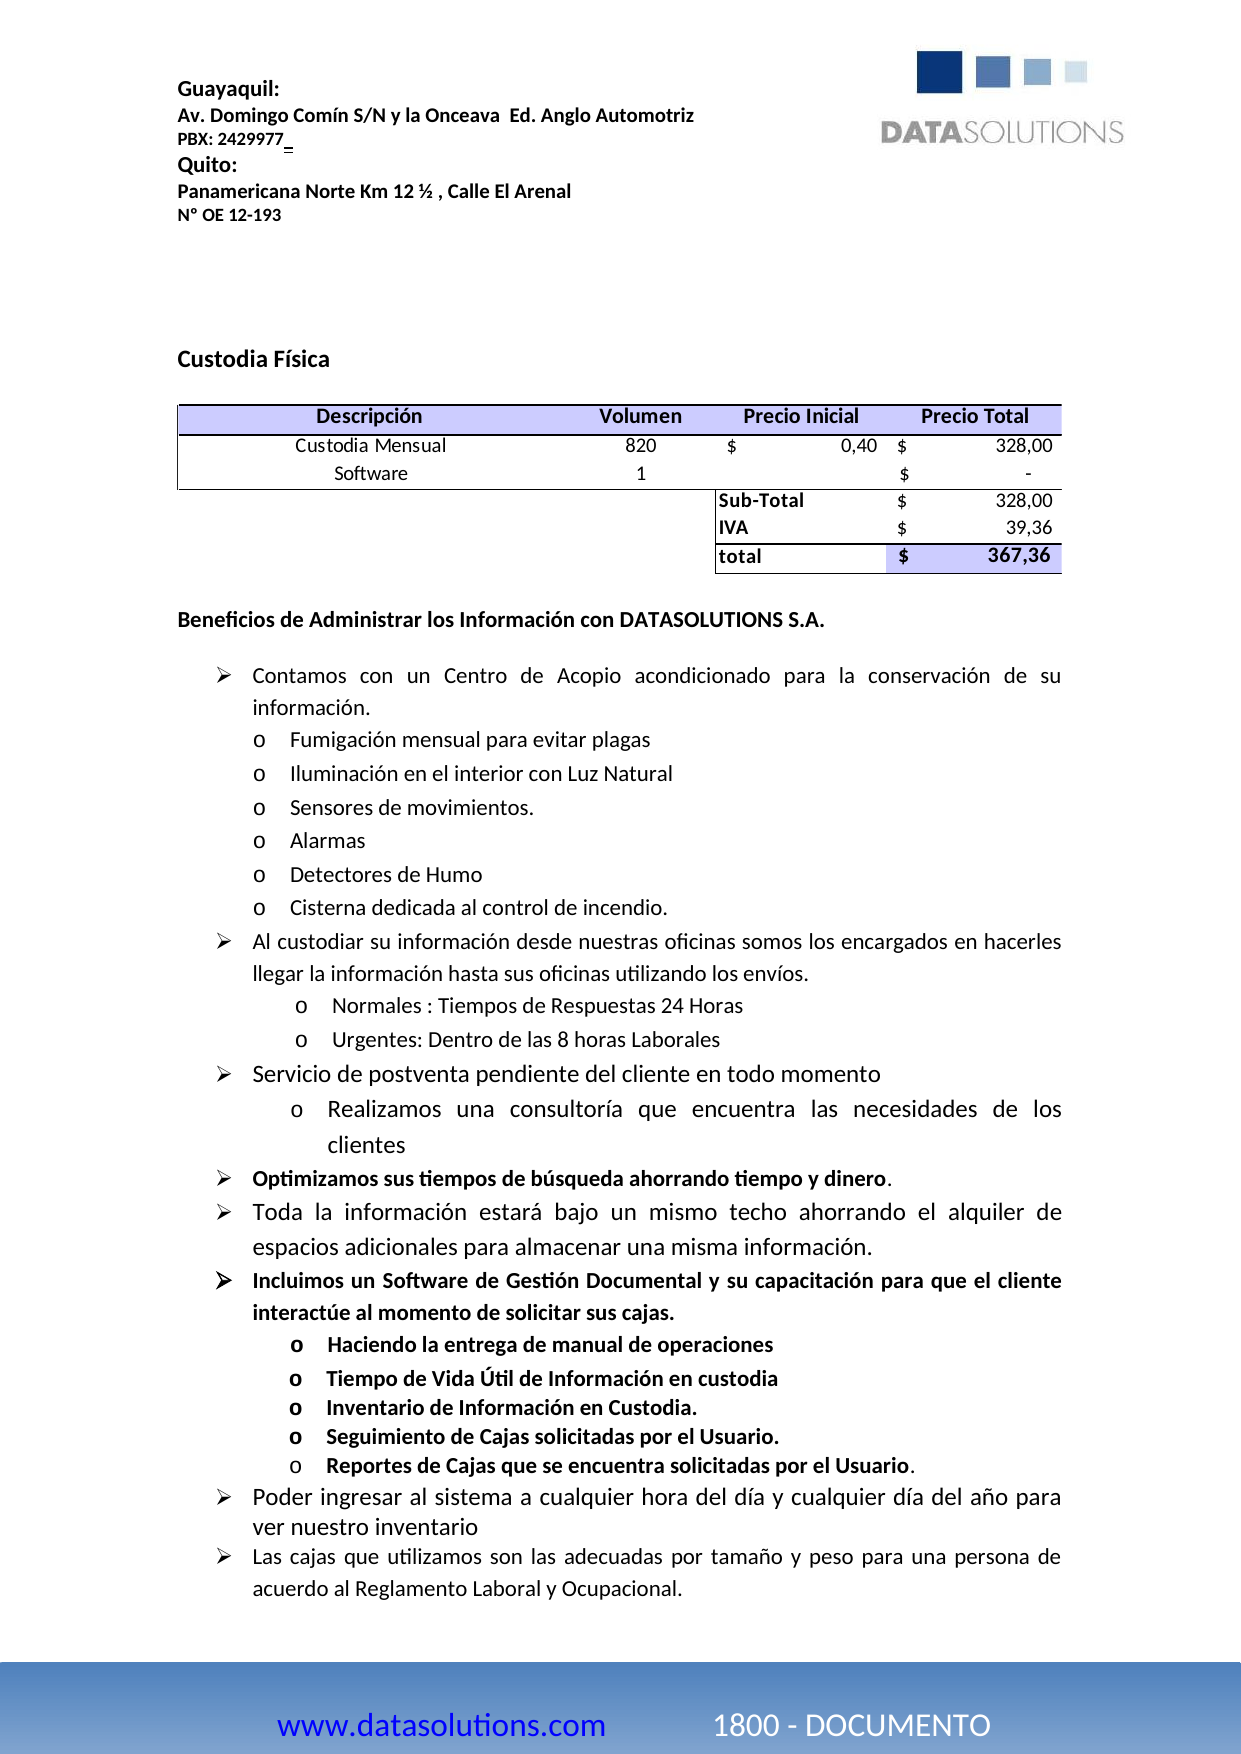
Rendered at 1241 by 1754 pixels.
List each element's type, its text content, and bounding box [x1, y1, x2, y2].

list Tiempo de Vida Útil de Información en custodia [288, 1364, 1063, 1393]
list Las cajas que utilizamos son las adecuadas por tamaño y peso para una persona de acuerdo al Reglamento Laboral y Ocupacional. [215, 1542, 1063, 1602]
list Seguimiento de Cajas solicitadas por el Usuario. [288, 1422, 1063, 1452]
list Fumigación mensual para evitar plagas [252, 726, 1063, 755]
picture [846, 31, 1166, 163]
list Optimizamos sus tiempos de búsqueda ahorrando tiempo y dinero. [215, 1164, 1063, 1192]
list Normales : Tiempos de Respuestas 24 Horas [294, 991, 1063, 1020]
list Incluimos un Software de Gestión Documental y su capacitación para que el cliente interactúe al momento de solicitar sus cajas. [215, 1266, 1063, 1326]
list Urgentes: Dentro de las 8 horas Laborales [294, 1025, 1063, 1054]
list Alarmas [252, 826, 1063, 855]
list Detectores de Humo [252, 860, 1063, 889]
list Realizamos una consultoría que encuentra las necesidades de los clientes [290, 1093, 1063, 1159]
list Poder ingresar al sistema a cualquier hora del día y cualquier día del año para ver nuestro inventario [215, 1481, 1063, 1542]
text Beneficios de Administrar los Información con DATASOLUTIONS S.A. [177, 605, 1063, 633]
text Custodia Física [177, 343, 1063, 374]
list Haciendo la entrega de manual de operaciones [290, 1331, 1063, 1360]
list Iluminación en el interior con Luz Natural [252, 759, 1063, 788]
list Inventario de Información en Custodia. [288, 1393, 1063, 1422]
list Servicio de postventa pendiente del cliente en todo momento [215, 1058, 1063, 1089]
list Al custodiar su información desde nuestras oficinas somos los encargados en hacerles llegar la información hasta sus oficinas utilizando los envíos. [215, 927, 1063, 987]
list Contamos con un Centro de Acopio acondicionado para la conservación de su información. [215, 661, 1063, 721]
list Sensores de movimientos. [252, 793, 1063, 822]
list Reportes de Cajas que se encuentra solicitadas por el Usuario. [288, 1452, 1063, 1481]
list Cisterna dedicada al control de incendio. [252, 893, 1063, 922]
list Toda la información estará bajo un mismo techo ahorrando el alquiler de espacios adicionales para almacenar una misma información. [215, 1196, 1063, 1262]
